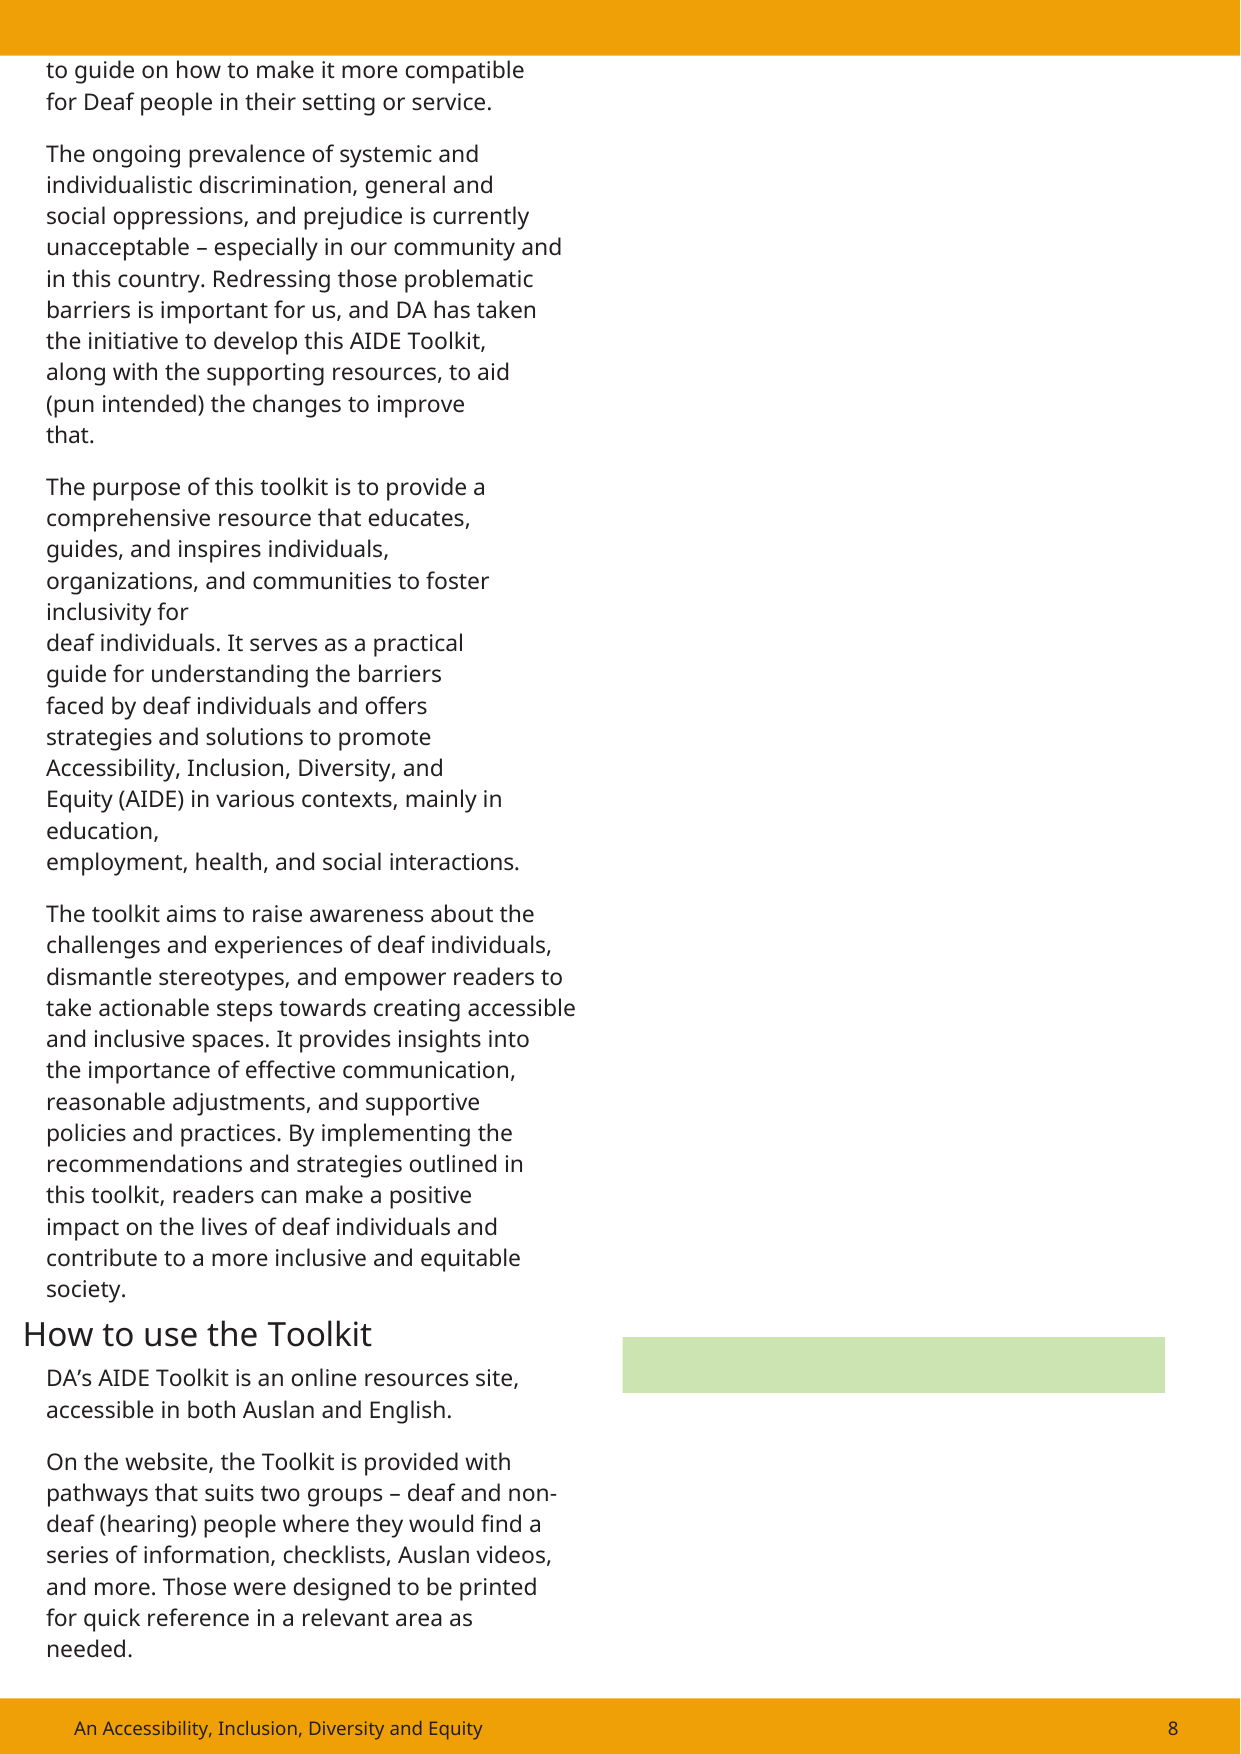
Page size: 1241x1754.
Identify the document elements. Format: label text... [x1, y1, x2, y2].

text deaf individuals. It serves as a practical guide for understanding the barriers faced by deaf individuals and offers strategies and solutions to promote Accessibility, Inclusion, Diversity, and Equity (AIDE) in various contexts, mainly in education, [46, 627, 504, 846]
text On the website, the Toolkit is provided with pathways that suits two groups – deaf and non- deaf (hearing) people where they would find a series of information, checklists, Auslan videos, and more. Those were designed to be printed for quick reference in a relevant area as needed. [46, 1446, 561, 1664]
text the initiative to develop this AIDE Toolkit, along with the supporting resources, to aid (pun intended) the changes to improve that. [46, 325, 517, 450]
text The toolkit aims to raise awareness about the challenges and experiences of deaf individuals, dismantle stereotypes, and empower readers to take actionable steps towards creating accessible and inclusive spaces. It provides insights into [46, 898, 595, 1054]
text the importance of effective communication, reasonable adjustments, and supportive policies and practices. By implementing the recommendations and strategies outlined in this toolkit, readers can make a positive impact on the lives of deaf individuals and contribute to a more inclusive and equitable society. [46, 1054, 550, 1304]
text The ongoing prevalence of systemic and individualistic discrimination, general and social oppressions, and prejudice is currently [46, 137, 547, 231]
text The purpose of this toolkit is to provide a comprehensive resource that educates, guides, and inspires individuals, organizations, and communities to foster inclusivity for [46, 471, 542, 627]
text unacceptable – especially in our community and in this country. Redressing those problematic barriers is important for us, and DA has taken [46, 231, 580, 325]
text DA’s AIDE Toolkit is an online resources site, accessible in both Auslan and English. [46, 1362, 542, 1425]
text employment, health, and social interactions. [46, 846, 595, 877]
text to guide on how to make it more compatible for Deaf people in their setting or service. [46, 54, 542, 117]
